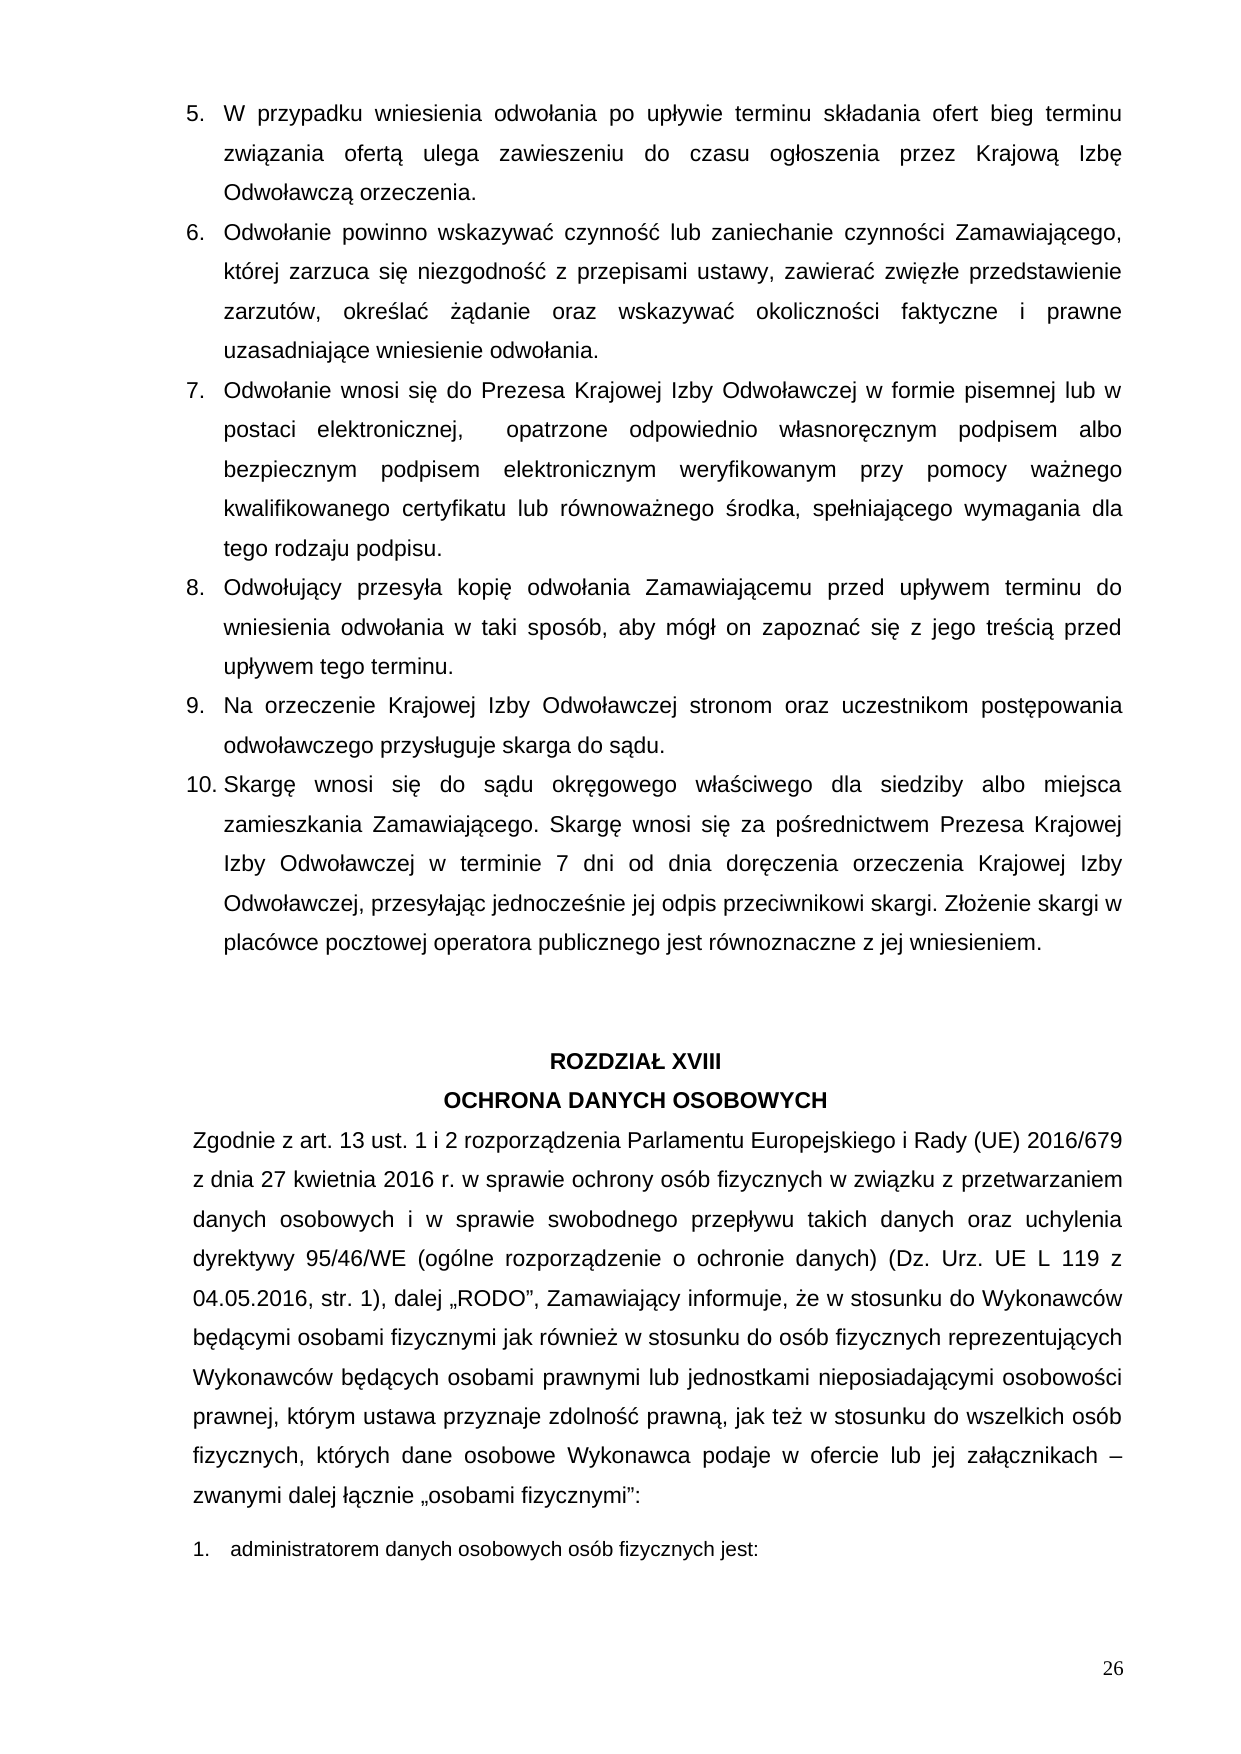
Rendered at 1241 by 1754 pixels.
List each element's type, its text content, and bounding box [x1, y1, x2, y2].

list Odwołanie powinno wskazywać czynność lub zaniechanie czynności Zamawiającego, której zarzuca się niezgodność z przepisami ustawy, zawierać zwięzłe przedstawienie zarzutów, określać żądanie oraz wskazywać okoliczności faktyczne i prawne uzasadniające wniesienie odwołania. [186, 219, 1123, 363]
list Skargę wnosi się do sądu okręgowego właściwego dla siedziby albo miejsca zamieszkania Zamawiającego. Skargę wnosi się za pośrednictwem Prezesa Krajowej Izby Odwoławczej w terminie 7 dni od dnia doręczenia orzeczenia Krajowej Izby Odwoławczej, przesyłając jednocześnie jej odpis przeciwnikowi skargi. Złożenie skargi w placówce pocztowej operatora publicznego jest równoznaczne z jej wniesieniem. [186, 771, 1123, 956]
text OCHRONA DANYCH OSOBOWYCH [148, 1087, 1123, 1113]
text ROZDZIAŁ XVIII [148, 1048, 1123, 1074]
list Na orzeczenie Krajowej Izby Odwoławczej stronom oraz uczestnikom postępowania odwoławczego przysługuje skarga do sądu. [186, 692, 1123, 758]
text Zgodnie z art. 13 ust. 1 i 2 rozporządzenia Parlamentu Europejskiego i Rady (UE) 2016/679 z dnia 27 kwietnia 2016 r. w sprawie ochrony osób fizycznych w związku z przetwarzaniem danych osobowych i w sprawie swobodnego przepływu takich danych oraz uchylenia dyrektywy 95/46/WE (ogólne rozporządzenie o ochronie danych) (Dz. Urz. UE L 119 z 04.05.2016, str. 1), dalej „RODO”, Zamawiający informuje, że w stosunku do Wykonawców będącymi osobami fizycznymi jak również w stosunku do osób fizycznych reprezentujących Wykonawców będących osobami prawnymi lub jednostkami nieposiadającymi osobowości prawnej, którym ustawa przyznaje zdolność prawną, jak też w stosunku do wszelkich osób fizycznych, których dane osobowe Wykonawca podaje w ofercie lub jej załącznikach – zwanymi dalej łącznie „osobami fizycznymi”: [193, 1127, 1123, 1508]
list Odwołanie wnosi się do Prezesa Krajowej Izby Odwoławczej w formie pisemnej lub w postaci elektronicznej, opatrzone odpowiednio własnoręcznym podpisem albo bezpiecznym podpisem elektronicznym weryfikowanym przy pomocy ważnego kwalifikowanego certyfikatu lub równoważnego środka, spełniającego wymagania dla tego rodzaju podpisu. [186, 377, 1123, 561]
list administratorem danych osobowych osób fizycznych jest: [193, 1537, 1123, 1561]
list W przypadku wniesienia odwołania po upływie terminu składania ofert bieg terminu związania ofertą ulega zawieszeniu do czasu ogłoszenia przez Krajową Izbę Odwoławczą orzeczenia. [186, 100, 1123, 206]
list Odwołujący przesyła kopię odwołania Zamawiającemu przed upływem terminu do wniesienia odwołania w taki sposób, aby mógł on zapoznać się z jego treścią przed upływem tego terminu. [186, 574, 1123, 679]
